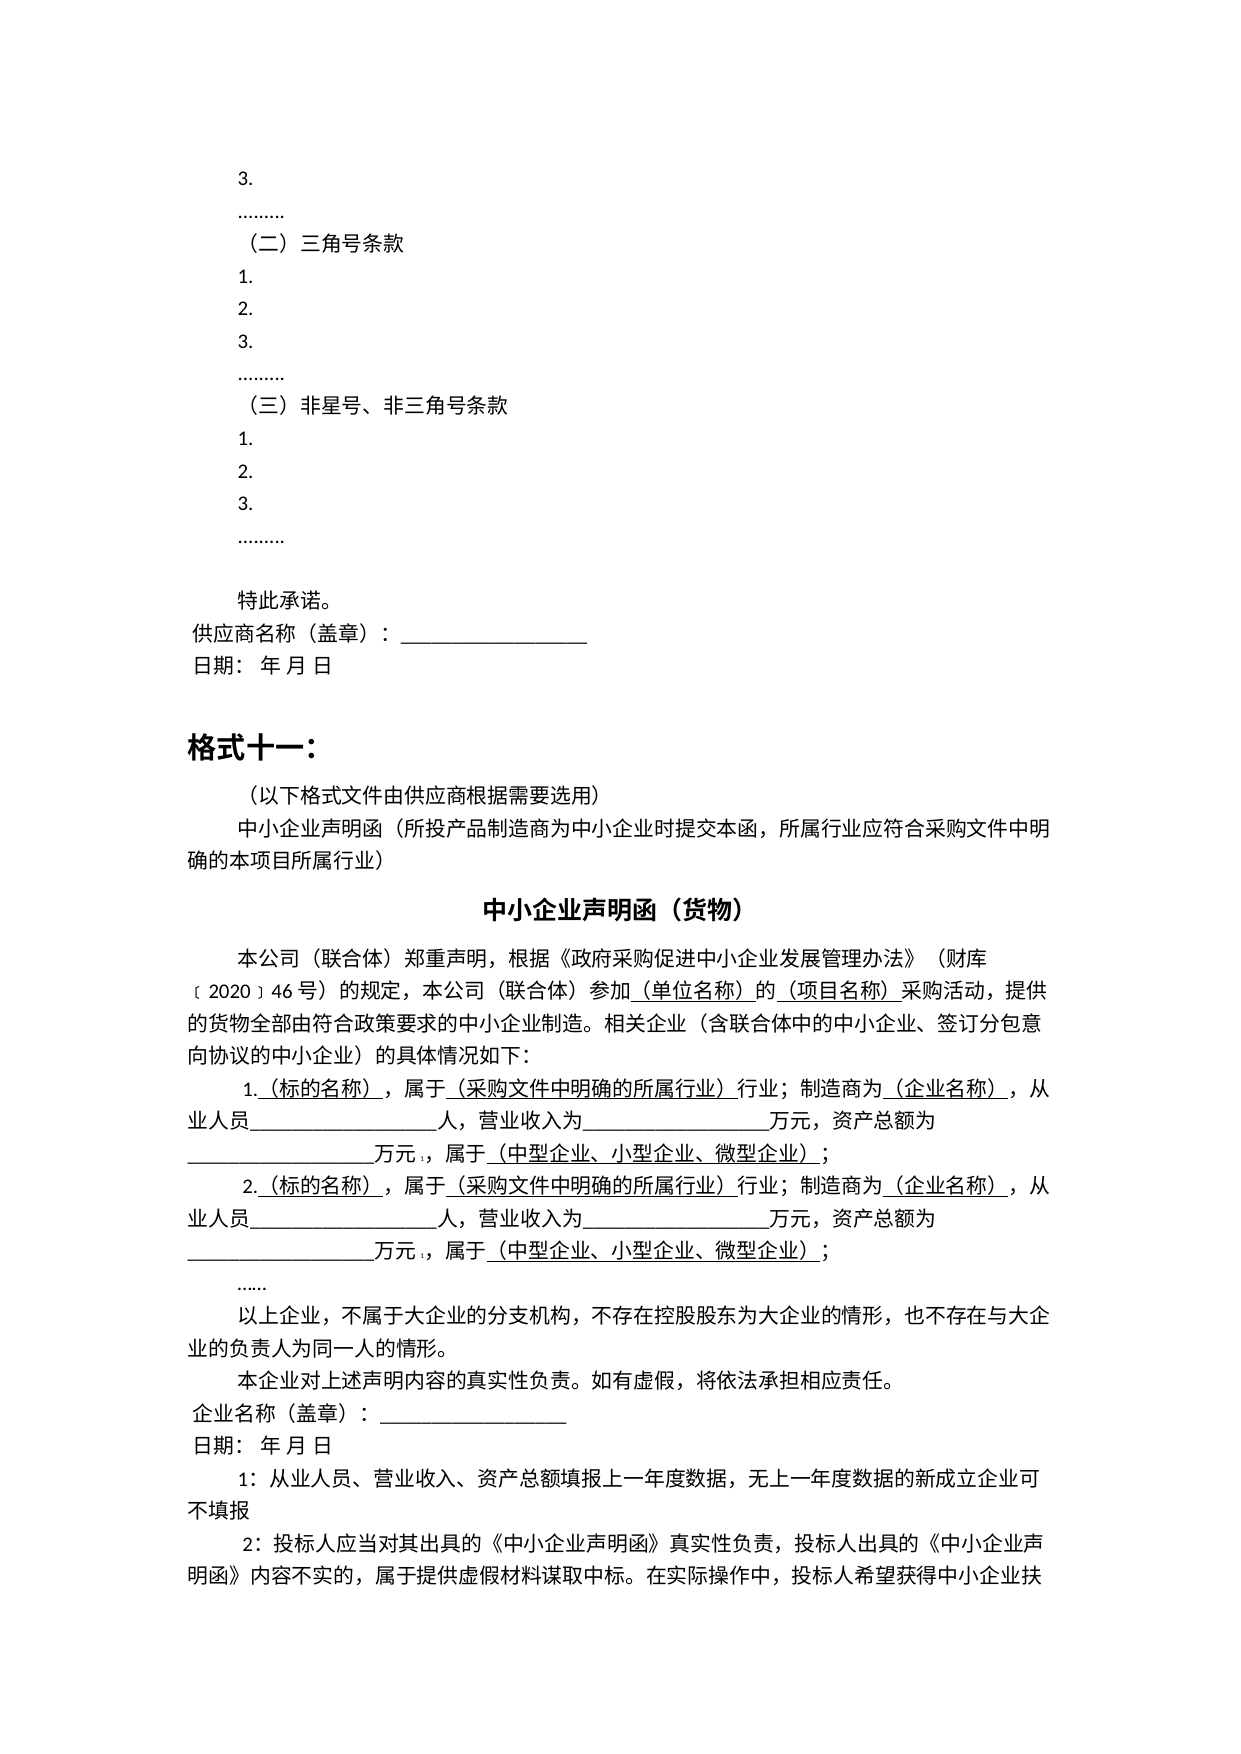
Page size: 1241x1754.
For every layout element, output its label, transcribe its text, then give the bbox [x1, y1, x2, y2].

text 格式十一： [187, 714, 1053, 779]
text 1.（标的名称），属于（采购文件中明确的所属行业）行业；制造商为（企业名称），从业人员__________________人，营业收入为__________________万元，资产总额为__________________万元1，属于（中型企业、小型企业、微型企业）； [187, 1072, 1053, 1169]
text （二）三角号条款 [187, 227, 1053, 259]
text 日期： 年 月 日 [187, 1429, 1053, 1462]
text 本企业对上述声明内容的真实性负责。如有虚假，将依法承担相应责任。 [187, 1364, 1053, 1397]
text 3. [187, 324, 1053, 357]
text ......... [187, 194, 1053, 227]
text 供应商名称（盖章）：__________________ [187, 617, 1053, 649]
text 企业名称（盖章）：__________________ [187, 1397, 1053, 1429]
text ......... [187, 519, 1053, 584]
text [187, 1527, 1053, 1592]
text 中小企业声明函（货物） [187, 877, 1053, 942]
text （三）非星号、非三角号条款 [187, 389, 1053, 422]
text 本公司（联合体）郑重声明，根据《政府采购促进中小企业发展管理办法》（财库﹝2020﹞46 号）的规定，本公司（联合体）参加（单位名称）的（项目名称）采购活动，提供的货物全部由符合政策要求的中小企业制造。相关企业（含联合体中的中小企业、签订分包意向协议的中小企业）的具体情况如下： [187, 942, 1053, 1072]
text （以下格式文件由供应商根据需要选用） [187, 779, 1053, 812]
text 2. [187, 454, 1053, 487]
text 2. [187, 292, 1053, 324]
text 1. [187, 422, 1053, 454]
text 3. [187, 162, 1053, 194]
text 中小企业声明函（所投产品制造商为中小企业时提交本函，所属行业应符合采购文件中明确的本项目所属行业） [187, 812, 1053, 877]
text 以上企业，不属于大企业的分支机构，不存在控股股东为大企业的情形，也不存在与大企业的负责人为同一人的情形。 [187, 1299, 1053, 1364]
text ......... [187, 357, 1053, 389]
text 日期： 年 月 日 [187, 649, 1053, 682]
text …… [187, 1267, 1053, 1299]
text 1. [187, 259, 1053, 292]
text 3. [187, 487, 1053, 519]
text 2.（标的名称），属于（采购文件中明确的所属行业）行业；制造商为（企业名称），从业人员__________________人，营业收入为__________________万元，资产总额为__________________万元1，属于（中型企业、小型企业、微型企业）； [187, 1169, 1053, 1267]
text 特此承诺。 [187, 584, 1053, 617]
text 1：从业人员、营业收入、资产总额填报上一年度数据，无上一年度数据的新成立企业可不填报 [187, 1462, 1053, 1527]
